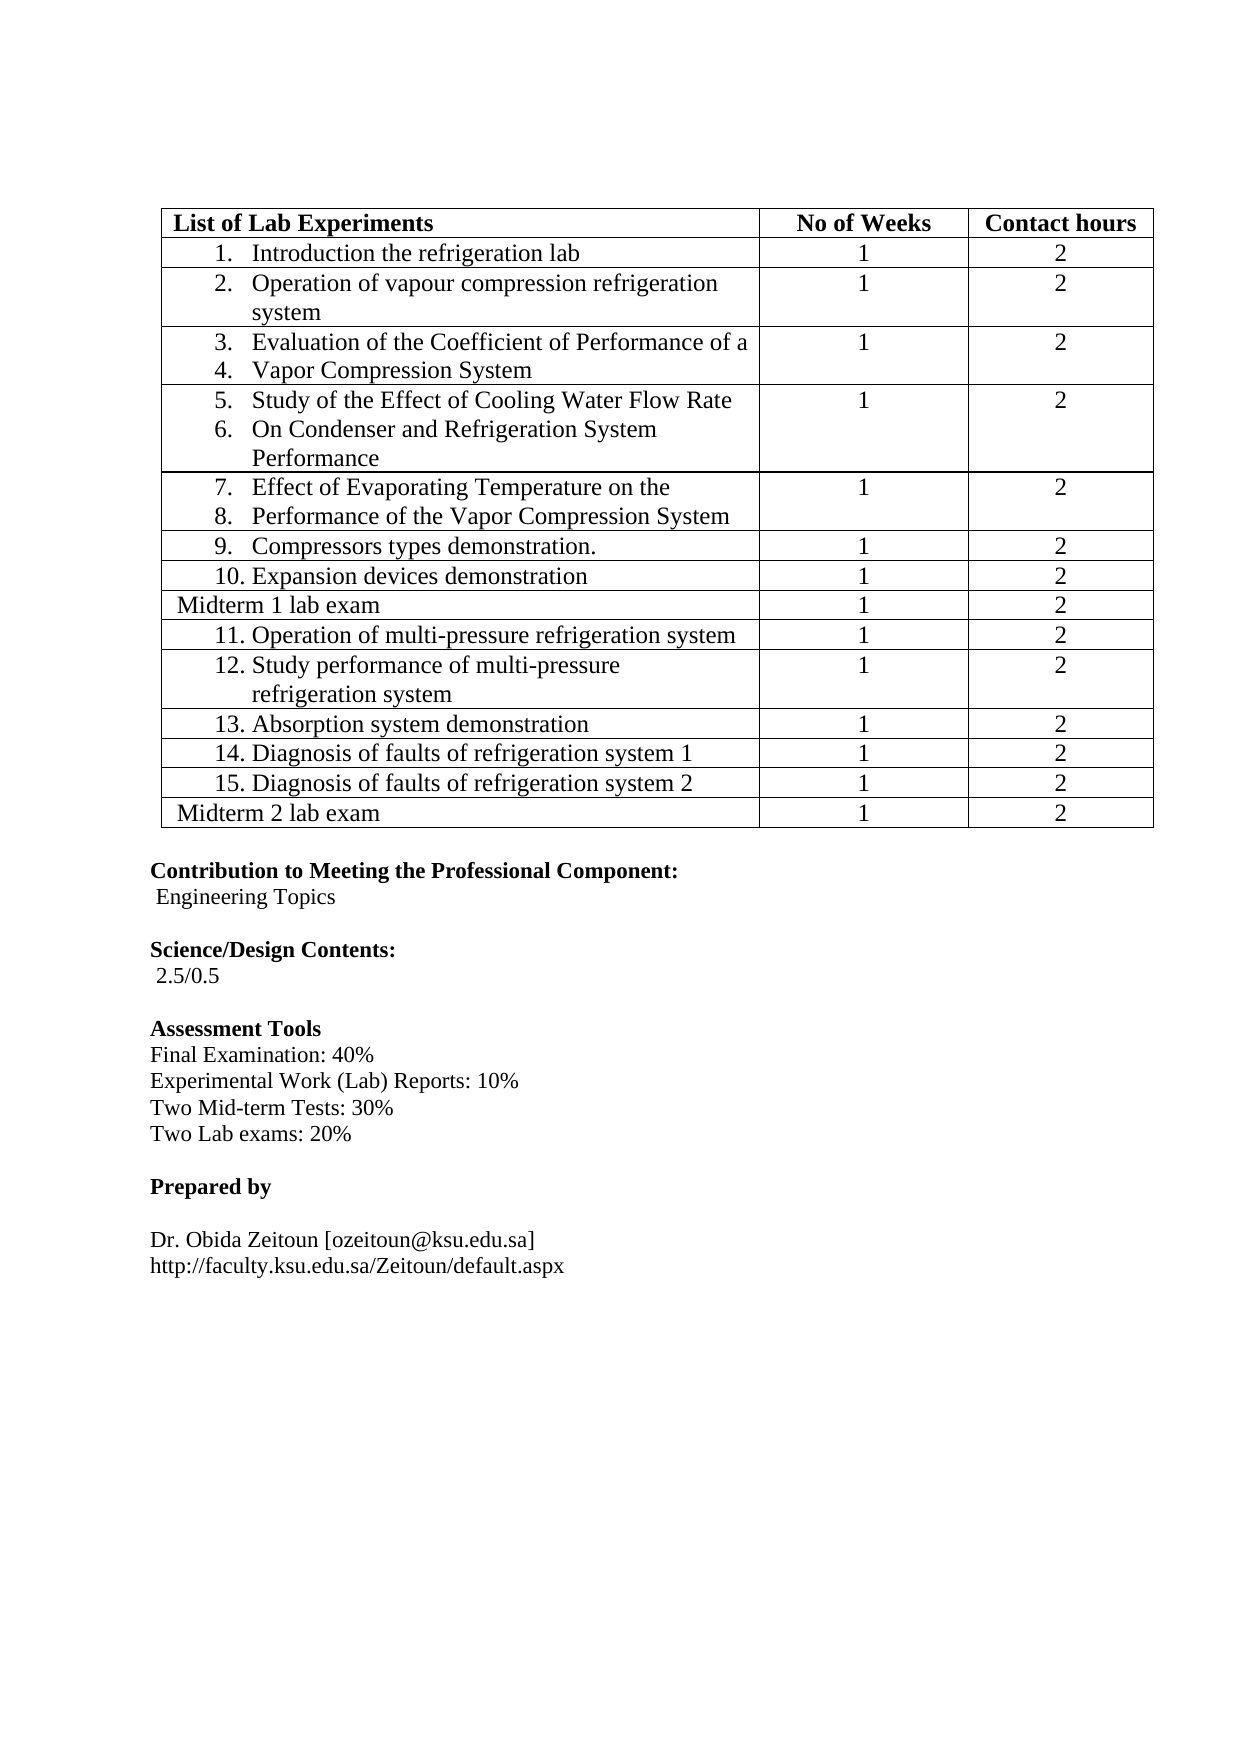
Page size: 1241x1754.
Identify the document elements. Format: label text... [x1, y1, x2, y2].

table_cell 2 [969, 327, 1153, 384]
table_cell 2 [969, 650, 1153, 708]
text Contribution to Meeting the Professional Component: [150, 857, 1090, 883]
table_cell 1 [760, 739, 968, 767]
table_cell Study performance of multi-pressure refrigeration system [162, 650, 759, 708]
table_cell Introduction the refrigeration lab [162, 238, 759, 267]
table_cell 1 [760, 268, 968, 326]
text Assessment Tools [150, 1015, 1000, 1041]
table_cell 1 [760, 561, 968, 589]
table_cell 1 [760, 238, 968, 267]
table_cell Evaluation of the Coefficient of Performance of a Vapor Compression System [162, 327, 759, 384]
text 2.5/0.5 [150, 962, 1000, 988]
table_cell 2 [969, 798, 1153, 827]
text Experimental Work (Lab) Reports: 10% [150, 1067, 1000, 1094]
table_cell 2 [969, 385, 1153, 471]
text http://faculty.ksu.edu.sa/Zeitoun/default.aspx [150, 1252, 1000, 1278]
table_cell 1 [760, 709, 968, 737]
table_cell 2 [969, 620, 1153, 649]
table_cell 2 [969, 238, 1153, 267]
table_cell 1 [760, 768, 968, 797]
table_cell Effect of Evaporating Temperature on the Performance of the Vapor Compression System [162, 473, 759, 530]
table_cell Study of the Effect of Cooling Water Flow Rate On Condenser and Refrigeration System Performance [162, 385, 759, 471]
text Final Examination: 40% [150, 1041, 1000, 1067]
table_cell Expansion devices demonstration [162, 561, 759, 589]
table_cell 1 [760, 620, 968, 649]
table_cell 1 [760, 531, 968, 560]
table_cell Compressors types demonstration. [162, 531, 759, 560]
table_cell Midterm 2 lab exam [162, 798, 759, 827]
table_cell 1 [760, 385, 968, 471]
table_header No of Weeks [760, 209, 968, 237]
text Engineering Topics [150, 883, 1090, 909]
table_cell Operation of multi-pressure refrigeration system [162, 620, 759, 649]
table_cell 2 [969, 709, 1153, 737]
table_cell Absorption system demonstration [162, 709, 759, 737]
table_cell 2 [969, 473, 1153, 530]
table_cell 1 [760, 327, 968, 384]
table_header List of Lab Experiments [162, 209, 759, 237]
table_cell Operation of vapour compression refrigeration system [162, 268, 759, 326]
table_cell Diagnosis of faults of refrigeration system 2 [162, 768, 759, 797]
text Two Mid-term Tests: 30% [150, 1094, 1000, 1120]
table_cell 2 [969, 739, 1153, 767]
table_cell Midterm 1 lab exam [162, 591, 759, 619]
table_cell 1 [760, 591, 968, 619]
table_cell 1 [760, 798, 968, 827]
table_header Contact hours [969, 209, 1153, 237]
table_cell 2 [969, 768, 1153, 797]
text Science/Design Contents: [150, 936, 1000, 962]
table_cell 1 [760, 473, 968, 530]
text Dr. Obida Zeitoun [ozeitoun@ksu.edu.sa] [150, 1226, 1000, 1252]
table_cell 1 [760, 650, 968, 708]
table_cell 2 [969, 561, 1153, 589]
table_cell 2 [969, 268, 1153, 326]
table_cell Diagnosis of faults of refrigeration system 1 [162, 739, 759, 767]
table_cell 2 [969, 531, 1153, 560]
text Prepared by [150, 1173, 1000, 1199]
text Two Lab exams: 20% [150, 1120, 1000, 1147]
table_cell 2 [969, 591, 1153, 619]
